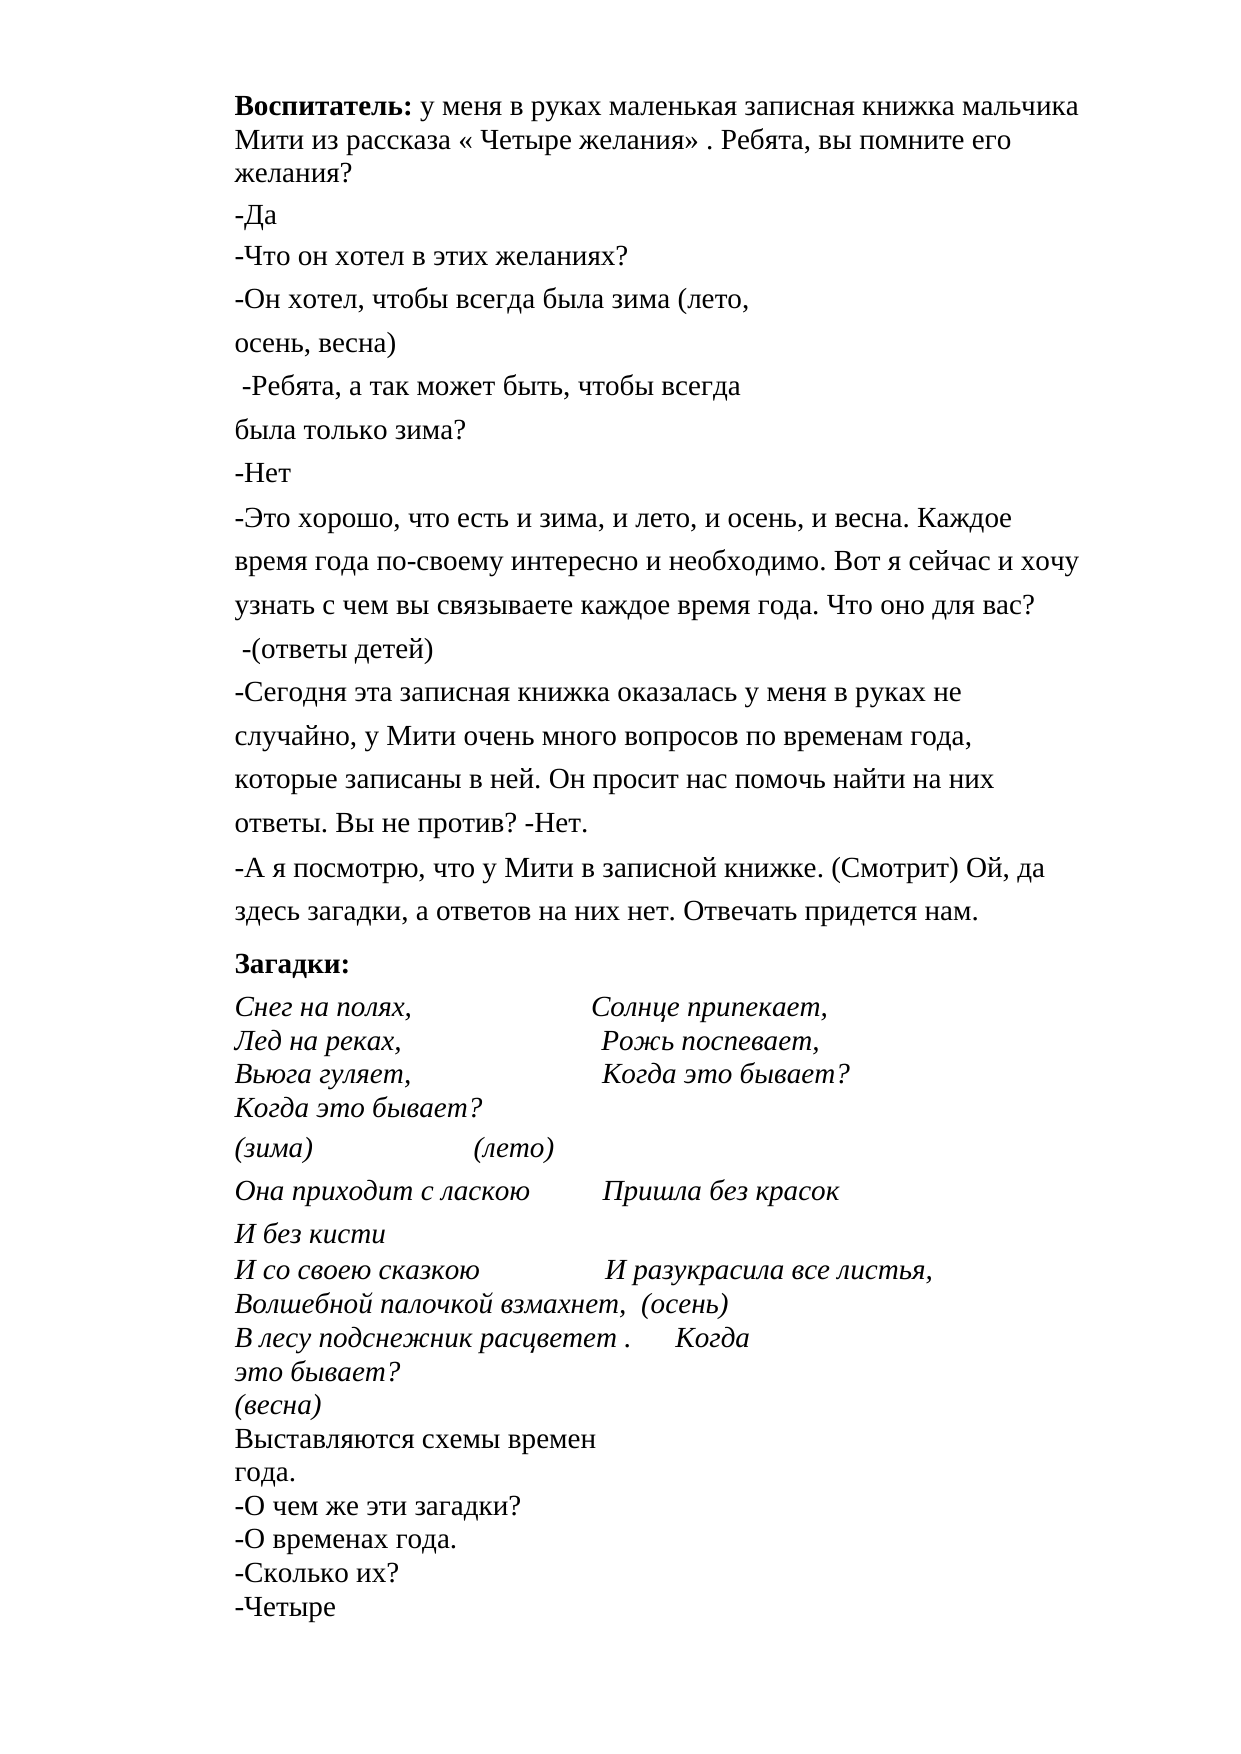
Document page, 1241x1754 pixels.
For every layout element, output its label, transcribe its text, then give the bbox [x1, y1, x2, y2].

text Выставляются схемы времен года. [234, 1421, 621, 1488]
text -О временах года. [234, 1522, 621, 1555]
text -Нет [234, 448, 759, 492]
text -О чем же эти загадки? [234, 1488, 621, 1522]
text -Сколько их? [234, 1555, 621, 1589]
text -Да [234, 197, 1081, 230]
text В лесу подснежник расцветет . Когда это бывает? [234, 1320, 759, 1387]
text -Что он хотел в этих желаниях? [234, 230, 1081, 274]
text (весна) [234, 1387, 621, 1421]
text Снег на полях, Солнце припекает, [234, 989, 1081, 1023]
text -Это хорошо, что есть и зима, и лето, и осень, и весна. Каждое время года по-своему интересно и необходимо. Вот я сейчас и хочу узнать с чем вы связываете каждое время года. Что оно для вас? [234, 492, 1081, 623]
text Когда это бывает? [234, 1090, 1081, 1123]
text -А я посмотрю, что у Мити в записной книжке. (Смотрит) Ой, да здесь загадки, а ответов на них нет. Отвечать придется нам. [234, 842, 1081, 929]
text -(ответы детей) [234, 623, 1081, 667]
text -Четыре [234, 1589, 621, 1622]
text (зима) (лето) Она приходит с ласкою Пришла без красок [234, 1123, 851, 1209]
text И со своею сказкою И разукрасила все листья, [234, 1252, 1081, 1286]
text Вьюга гуляет, Когда это бывает? [234, 1056, 1081, 1090]
text Воспитатель: у меня в руках маленькая записная книжка мальчика Мити из рассказа « Четыре желания» . Ребята, вы помните его желания? [234, 88, 1081, 189]
text И без кисти [234, 1209, 851, 1252]
text Лед на реках, Рожь поспевает, [234, 1023, 1081, 1056]
text Волшебной палочкой взмахнет, (осень) [234, 1286, 759, 1320]
text Загадки: [234, 943, 1081, 982]
text -Ребята, а так может быть, чтобы всегда была только зима? [234, 361, 759, 448]
text -Сегодня эта записная книжка оказалась у меня в руках не случайно, у Мити очень много вопросов по временам года, которые записаны в ней. Он просит нас помочь найти на них ответы. Вы не против? -Нет. [234, 667, 1081, 841]
text -Он хотел, чтобы всегда была зима (лето, осень, весна) [234, 274, 759, 361]
